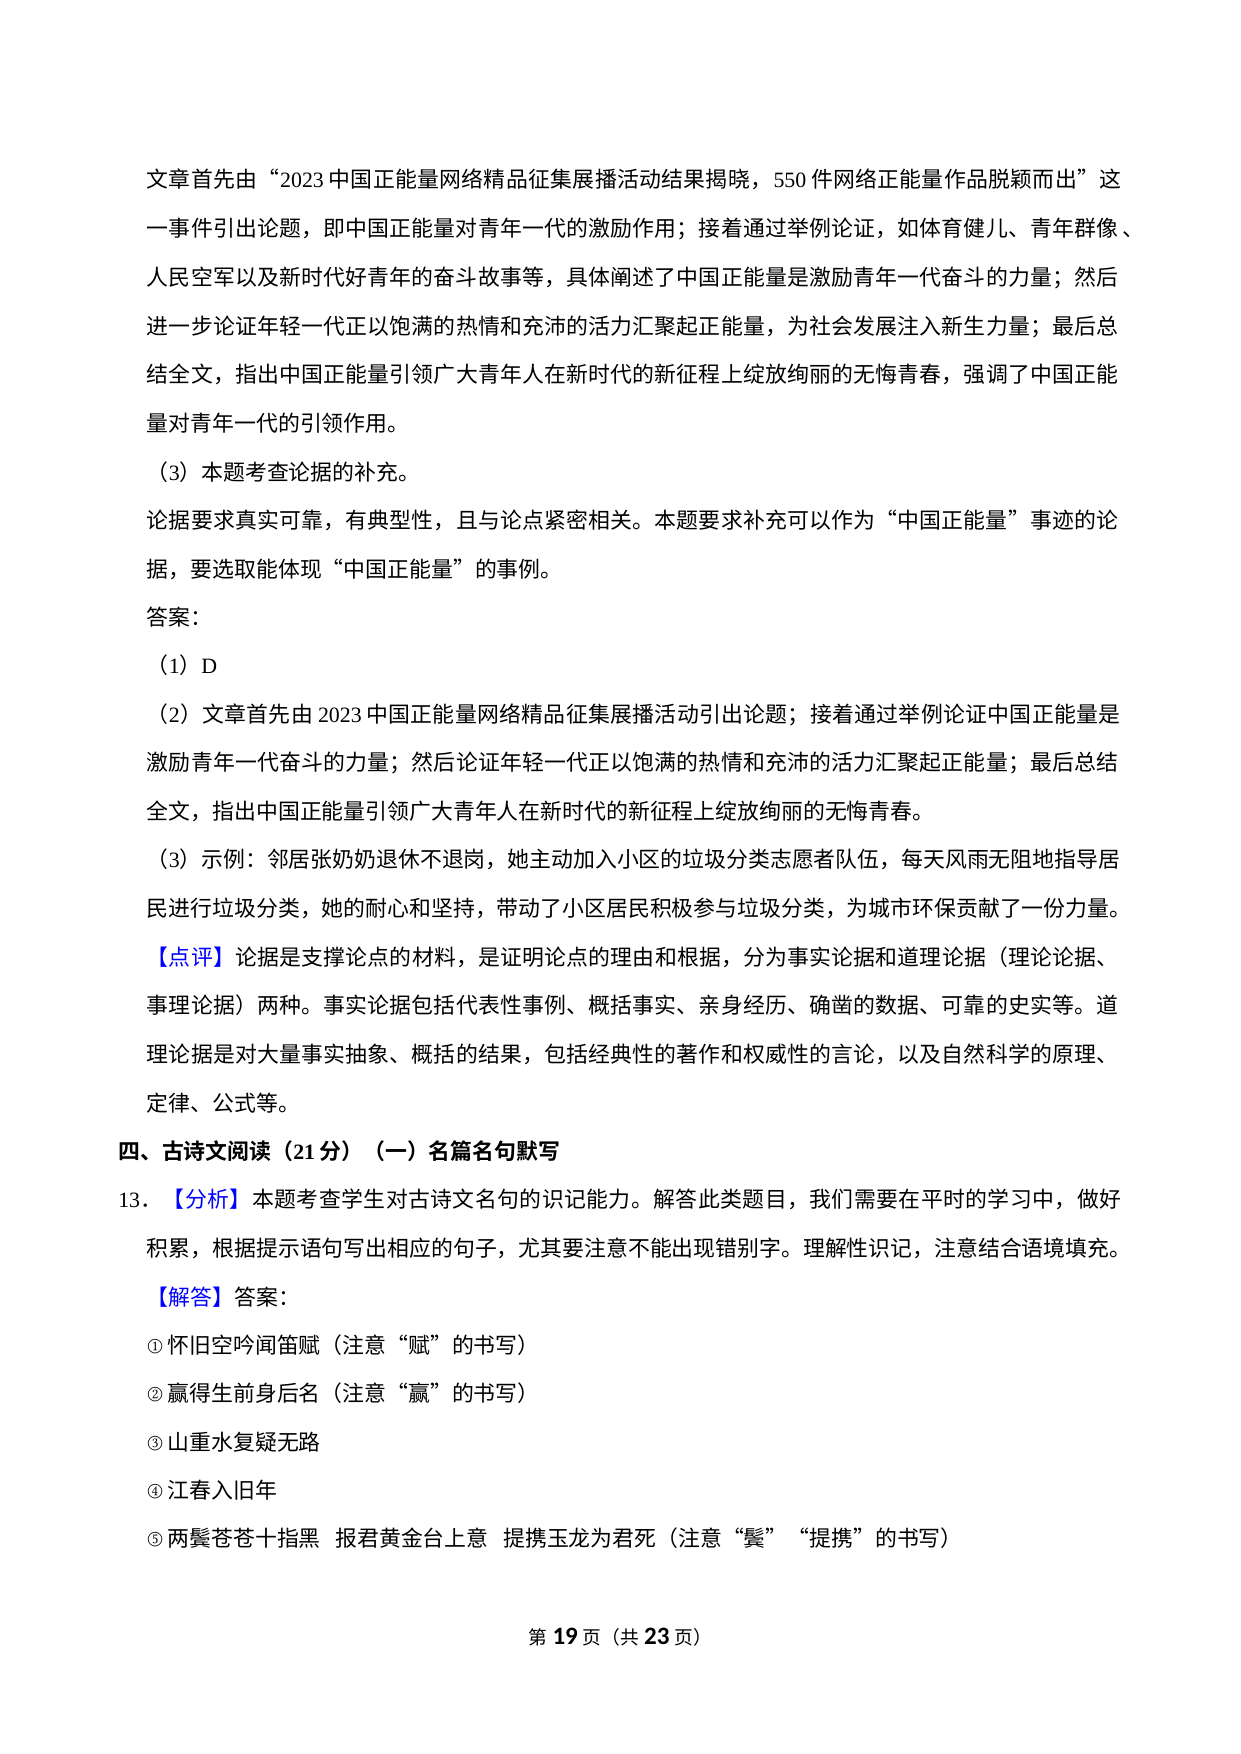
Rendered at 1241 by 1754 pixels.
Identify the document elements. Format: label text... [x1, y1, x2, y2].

text 【解答】答案： [147, 1279, 1122, 1312]
text （1）D [147, 648, 1122, 680]
text 文章首先由“2023中国正能量网络精品征集展播活动结果揭晓，550件网络正能量作品脱颖而出”这一事件引出论题，即中国正能量对青年一代的激励作用；接着通过举例论证，如体育健儿、青年群像、人民空军以及新时代好青年的奋斗故事等，具体阐述了中国正能量是激励青年一代奋斗的力量；然后进一步论证年轻一代正以饱满的热情和充沛的活力汇聚起正能量，为社会发展注入新生力量；最后总结全文，指出中国正能量引领广大青年人在新时代的新征程上绽放绚丽的无悔青春，强调了中国正能量对青年一代的引领作用。 [147, 162, 1122, 438]
text ①怀旧空吟闻笛赋（注意“赋”的书写） [147, 1327, 1122, 1360]
text ⑤两鬓苍苍十指黑 报君黄金台上意 提携玉龙为君死（注意“鬓”“提携”的书写） [147, 1521, 1122, 1553]
text 论据要求真实可靠，有典型性，且与论点紧密相关。本题要求补充可以作为“中国正能量”事迹的论据，要选取能体现“中国正能量”的事例。 [147, 502, 1122, 584]
text 答案： [147, 599, 1122, 632]
text 【点评】论据是支撑论点的材料，是证明论点的理由和根据，分为事实论据和道理论据（理论论据、事理论据）两种。事实论据包括代表性事例、概括事实、亲身经历、确凿的数据、可靠的史实等。道理论据是对大量事实抽象、概括的结果，包括经典性的著作和权威性的言论，以及自然科学的原理、定律、公式等。 [147, 939, 1122, 1118]
text ③山重水复疑无路 [147, 1424, 1122, 1457]
text （3）示例：邻居张奶奶退休不退岗，她主动加入小区的垃圾分类志愿者队伍，每天风雨无阻地指导居民进行垃圾分类，她的耐心和坚持，带动了小区居民积极参与垃圾分类，为城市环保贡献了一份力量。 [147, 842, 1122, 923]
text ②赢得生前身后名（注意“赢”的书写） [147, 1376, 1122, 1408]
text 四、古诗文阅读（21分）（一）名篇名句默写 [118, 1134, 1122, 1166]
text ④江春入旧年 [147, 1472, 1122, 1505]
text （3）本题考查论据的补充。 [147, 454, 1122, 487]
text （2）文章首先由2023中国正能量网络精品征集展播活动引出论题；接着通过举例论证中国正能量是激励青年一代奋斗的力量；然后论证年轻一代正以饱满的热情和充沛的活力汇聚起正能量；最后总结全文，指出中国正能量引领广大青年人在新时代的新征程上绽放绚丽的无悔青春。 [147, 696, 1122, 826]
text 13．【分析】本题考查学生对古诗文名句的识记能力。解答此类题目，我们需要在平时的学习中，做好积累，根据提示语句写出相应的句子，尤其要注意不能出现错别字。理解性识记，注意结合语境填充。 [118, 1182, 1122, 1263]
